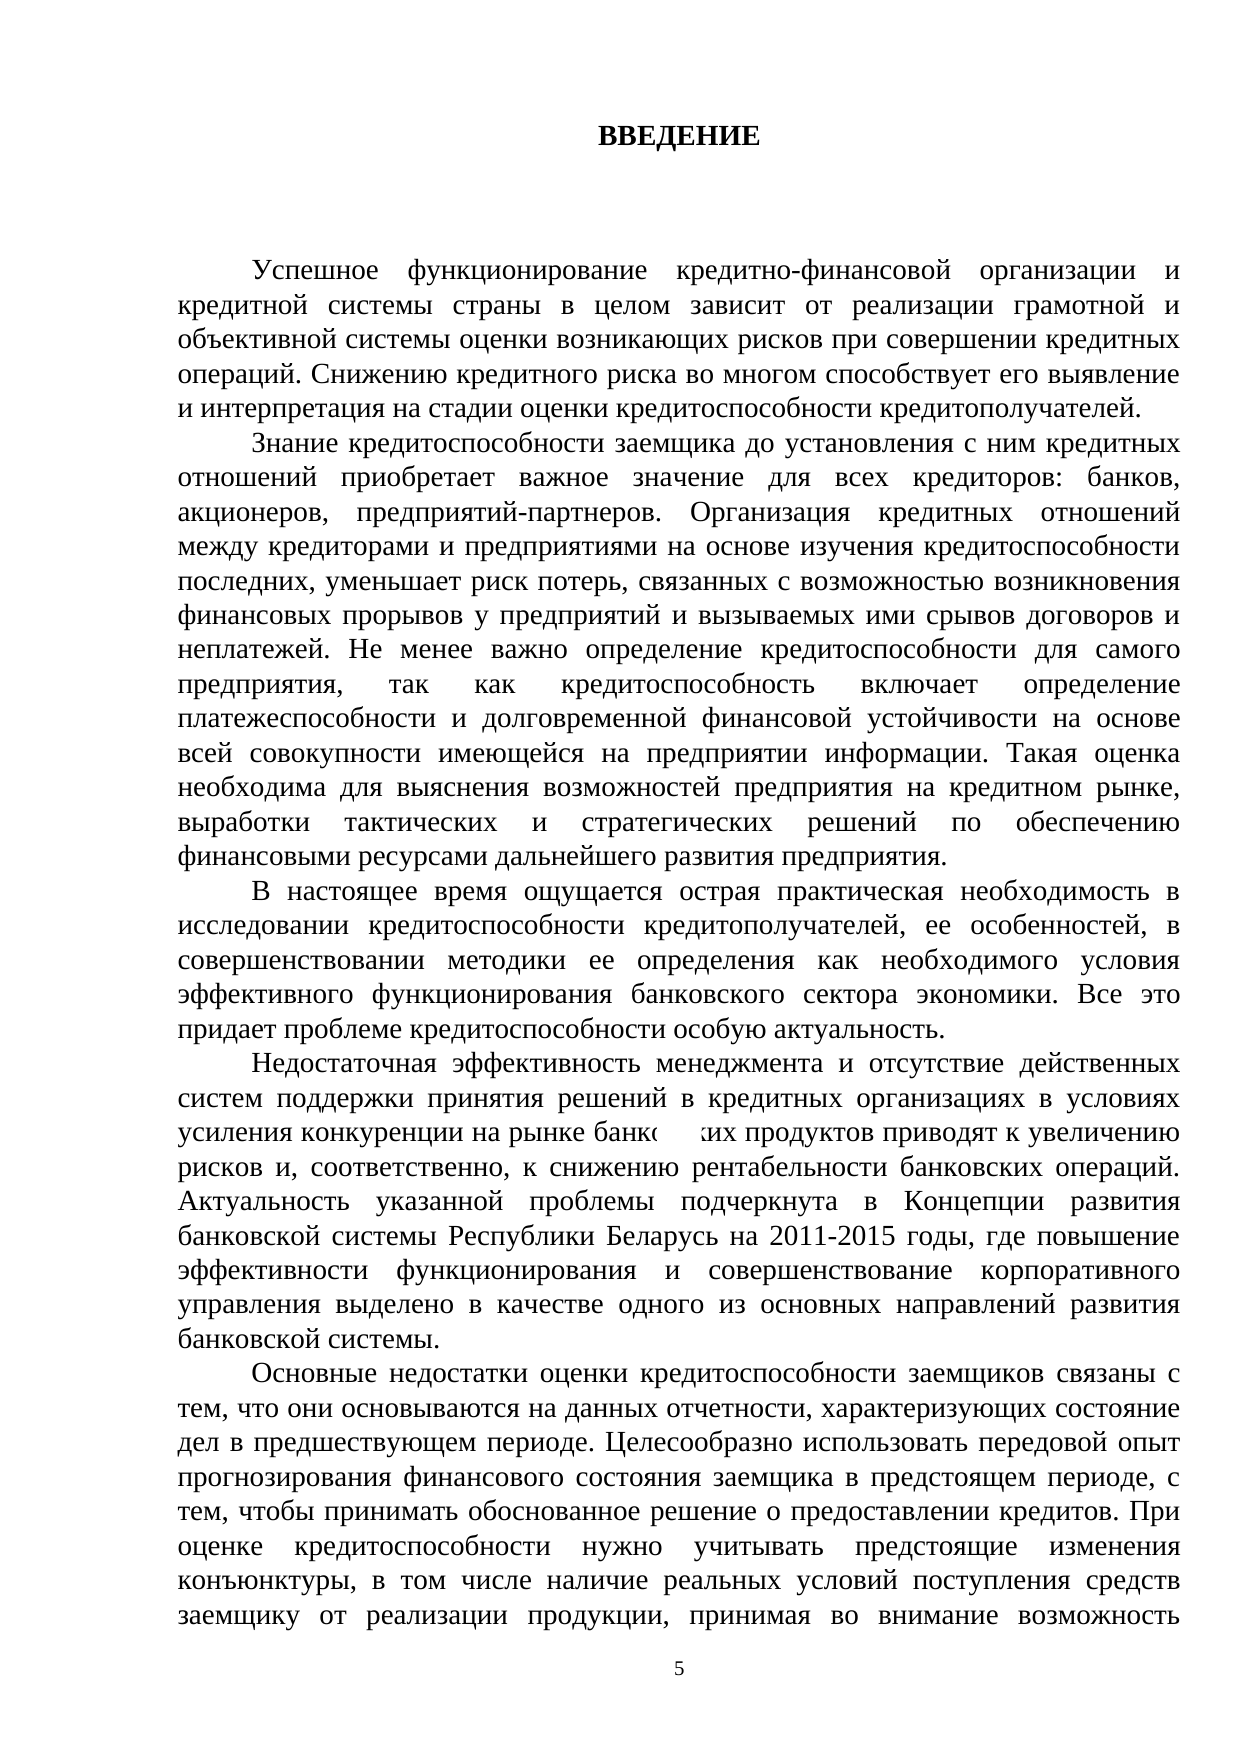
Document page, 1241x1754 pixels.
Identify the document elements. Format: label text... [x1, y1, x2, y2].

text Недостаточная эффективность менеджмента и отсутствие действенных систем поддержки принятия решений в кредитных организациях в условиях усиления конкуренции на рынке банковских продуктов приводят к увеличению рисков и, соответственно, к снижению рентабельности банковских операций. Актуальность указанной проблемы подчеркнута в Концепции развития банковской системы Республики Беларусь на 2011-2015 годы, где повышение эффективности функционирования и совершенствование корпоративного управления выделено в качестве одного из основных направлений развития банковской системы. [177, 1045, 1181, 1355]
text Введение [177, 118, 1181, 152]
text Знание кредитоспособности заемщика до установления с ним кредитных отношений приобретает важное значение для всех кредиторов: банков, акционеров, предприятий-партнеров. Организация кредитных отношений между кредиторами и предприятиями на основе изучения кредитоспособности последних, уменьшает риск потерь, связанных с возможностью возникновения финансовых прорывов у предприятий и вызываемых ими срывов договоров и неплатежей. Не менее важно определение кредитоспособности для самого предприятия, так как кредитоспособность включает определение платежеспособности и долговременной финансовой устойчивости на основе всей совокупности имеющейся на предприятии информации. Такая оценка необходима для выяснения возможностей предприятия на кредитном рынке, выработки тактических и стратегических решений по обеспечению финансовыми ресурсами дальнейшего развития предприятия. [177, 425, 1181, 872]
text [177, 1356, 1181, 1631]
text В настоящее время ощущается острая практическая необходимость в исследовании кредитоспособности кредитополучателей, ее особенностей, в совершенствовании методики ее определения как необходимого условия эффективного функционирования банковского сектора экономики. Все это придает проблеме кредитоспособности особую актуальность. [177, 873, 1181, 1044]
text Успешное функционирование кредитно-финансовой организации и кредитной системы страны в целом зависит от реализации грамотной и объективной системы оценки возникающих рисков при совершении кредитных операций. Снижению кредитного риска во многом способствует его выявление и интерпретация на стадии оценки кредитоспособности кредитополучателей. [177, 252, 1181, 424]
